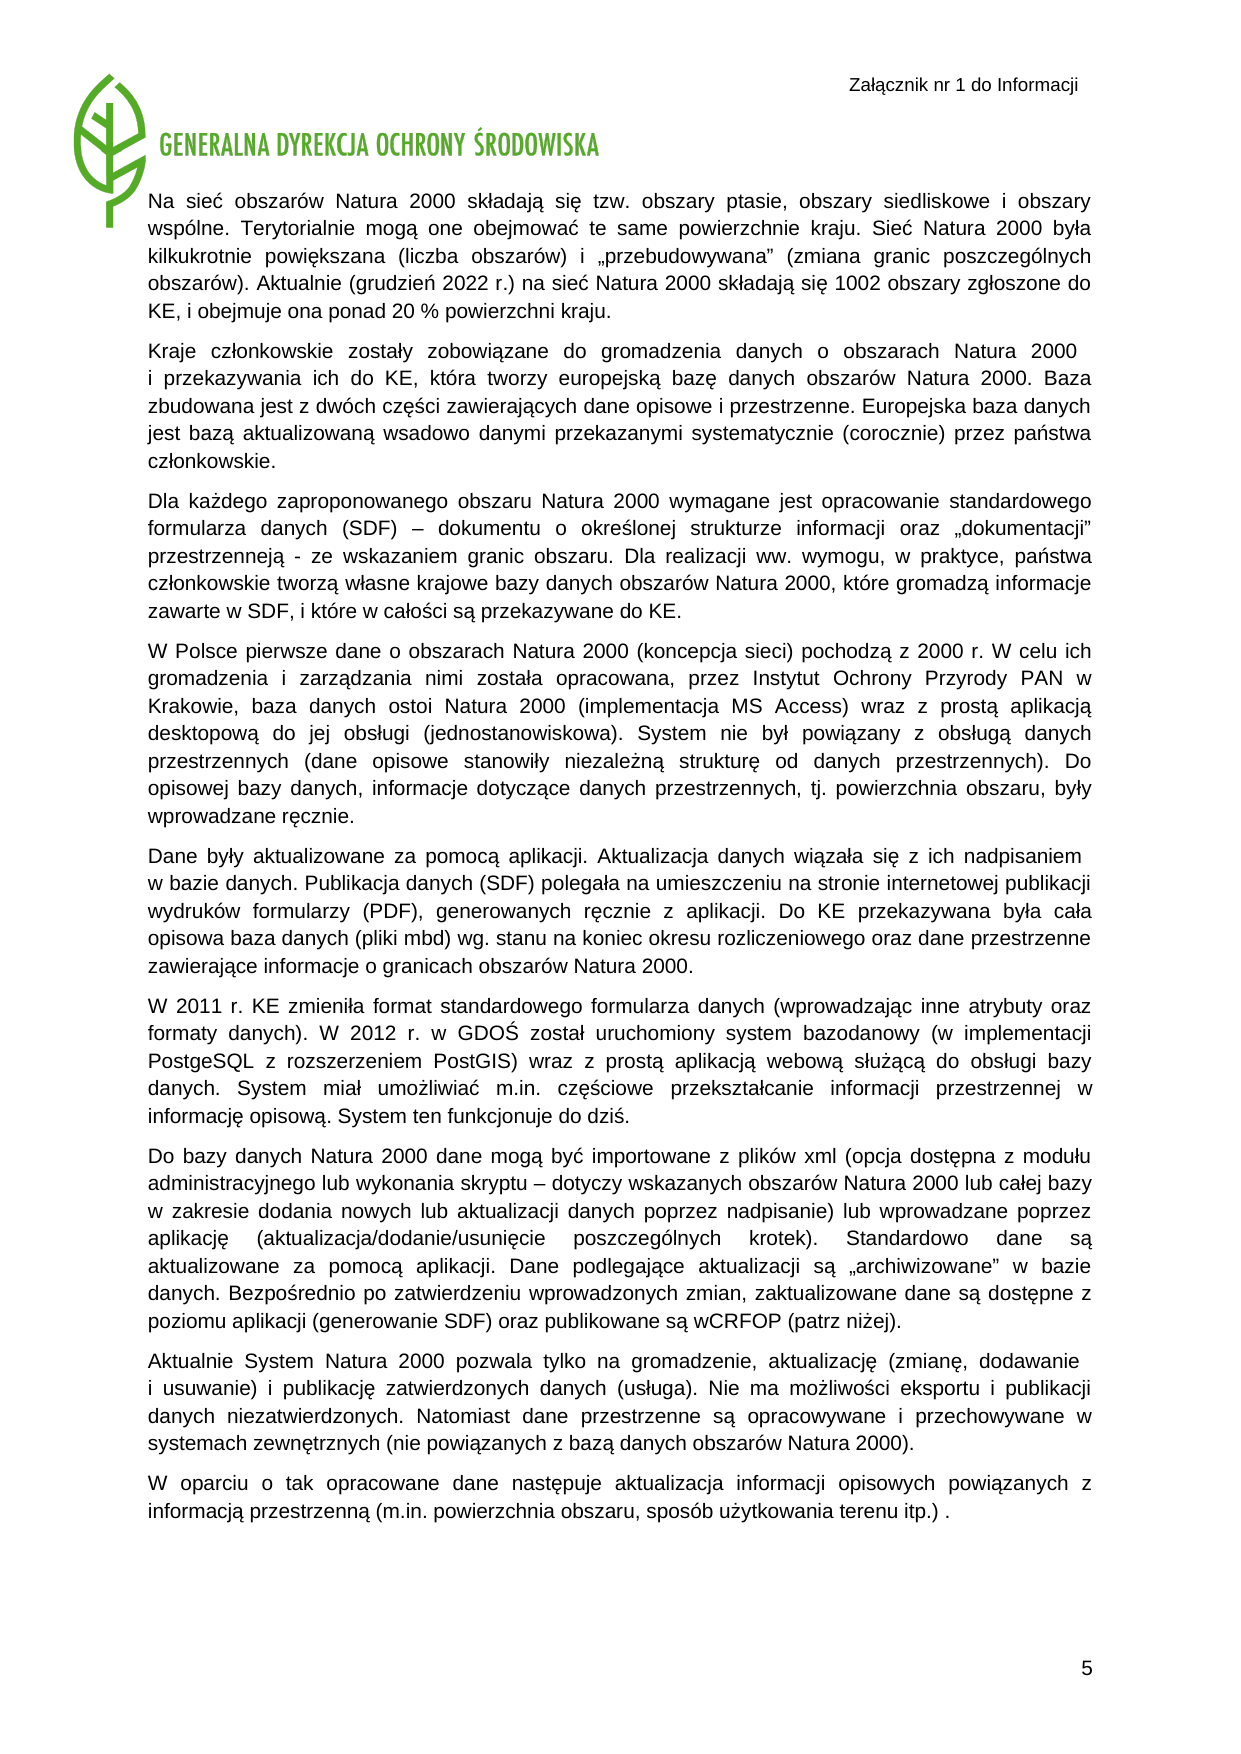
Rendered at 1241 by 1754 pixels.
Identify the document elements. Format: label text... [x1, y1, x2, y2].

text W 2011 r. KE zmieniła format standardowego formularza danych (wprowadzając inne atrybuty oraz formaty danych). W 2012 r. w GDOŚ został uruchomiony system bazodanowy (w implementacji PostgeSQL z rozszerzeniem PostGIS) wraz z prostą aplikacją webową służącą do obsługi bazy danych. System miał umożliwiać m.in. częściowe przekształcanie informacji przestrzennej w informację opisową. System ten funkcjonuje do dziś. [148, 994, 1093, 1128]
text Do bazy danych Natura 2000 dane mogą być importowane z plików xml (opcja dostępna z modułu administracyjnego lub wykonania skryptu – dotyczy wskazanych obszarów Natura 2000 lub całej bazy w zakresie dodania nowych lub aktualizacji danych poprzez nadpisanie) lub wprowadzane poprzez aplikację (aktualizacja/dodanie/usunięcie poszczególnych krotek). Standardowo dane są aktualizowane za pomocą aplikacji. Dane podlegające aktualizacji są „archiwizowane” w bazie danych. Bezpośrednio po zatwierdzeniu wprowadzonych zmian, zaktualizowane dane są dostępne z poziomu aplikacji (generowanie SDF) oraz publikowane są wCRFOP (patrz niżej). [148, 1144, 1093, 1333]
text Aktualnie System Natura 2000 pozwala tylko na gromadzenie, aktualizację (zmianę, dodawanie i usuwanie) i publikację zatwierdzonych danych (usługa). Nie ma możliwości eksportu i publikacji danych niezatwierdzonych. Natomiast dane przestrzenne są opracowywane i przechowywane w systemach zewnętrznych (nie powiązanych z bazą danych obszarów Natura 2000). [148, 1349, 1093, 1455]
text Dla każdego zaproponowanego obszaru Natura 2000 wymagane jest opracowanie standardowego formularza danych (SDF) – dokumentu o określonej strukturze informacji oraz „dokumentacji” przestrzenneją - ze wskazaniem granic obszaru. Dla realizacji ww. wymogu, w praktyce, państwa członkowskie tworzą własne krajowe bazy danych obszarów Natura 2000, które gromadzą informacje zawarte w SDF, i które w całości są przekazywane do KE. [148, 489, 1093, 623]
text W Polsce pierwsze dane o obszarach Natura 2000 (koncepcja sieci) pochodzą z 2000 r. W celu ich gromadzenia i zarządzania nimi została opracowana, przez Instytut Ochrony Przyrody PAN w Krakowie, baza danych ostoi Natura 2000 (implementacja MS Access) wraz z prostą aplikacją desktopową do jej obsługi (jednostanowiskowa). System nie był powiązany z obsługą danych przestrzennych (dane opisowe stanowiły niezależną strukturę od danych przestrzennych). Do opisowej bazy danych, informacje dotyczące danych przestrzennych, tj. powierzchnia obszaru, były wprowadzane ręcznie. [148, 639, 1093, 828]
picture [73, 73, 603, 228]
text Na sieć obszarów Natura 2000 składają się tzw. obszary ptasie, obszary siedliskowe i obszary wspólne. Terytorialnie mogą one obejmować te same powierzchnie kraju. Sieć Natura 2000 była kilkukrotnie powiększana (liczba obszarów) i „przebudowywana” (zmiana granic poszczególnych obszarów). Aktualnie (grudzień 2022 r.) na sieć Natura 2000 składają się 1002 obszary zgłoszone do KE, i obejmuje ona ponad 20 % powierzchni kraju. [148, 189, 1093, 323]
text W oparciu o tak opracowane dane następuje aktualizacja informacji opisowych powiązanych z informacją przestrzenną (m.in. powierzchnia obszaru, sposób użytkowania terenu itp.) . [148, 1471, 1093, 1523]
text Dane były aktualizowane za pomocą aplikacji. Aktualizacja danych wiązała się z ich nadpisaniem w bazie danych. Publikacja danych (SDF) polegała na umieszczeniu na stronie internetowej publikacji wydruków formularzy (PDF), generowanych ręcznie z aplikacji. Do KE przekazywana była cała opisowa baza danych (pliki mbd) wg. stanu na koniec okresu rozliczeniowego oraz dane przestrzenne zawierające informacje o granicach obszarów Natura 2000. [148, 844, 1093, 978]
text Kraje członkowskie zostały zobowiązane do gromadzenia danych o obszarach Natura 2000 i przekazywania ich do KE, która tworzy europejską bazę danych obszarów Natura 2000. Baza zbudowana jest z dwóch części zawierających dane opisowe i przestrzenne. Europejska baza danych jest bazą aktualizowaną wsadowo danymi przekazanymi systematycznie (corocznie) przez państwa członkowskie. [148, 339, 1093, 473]
